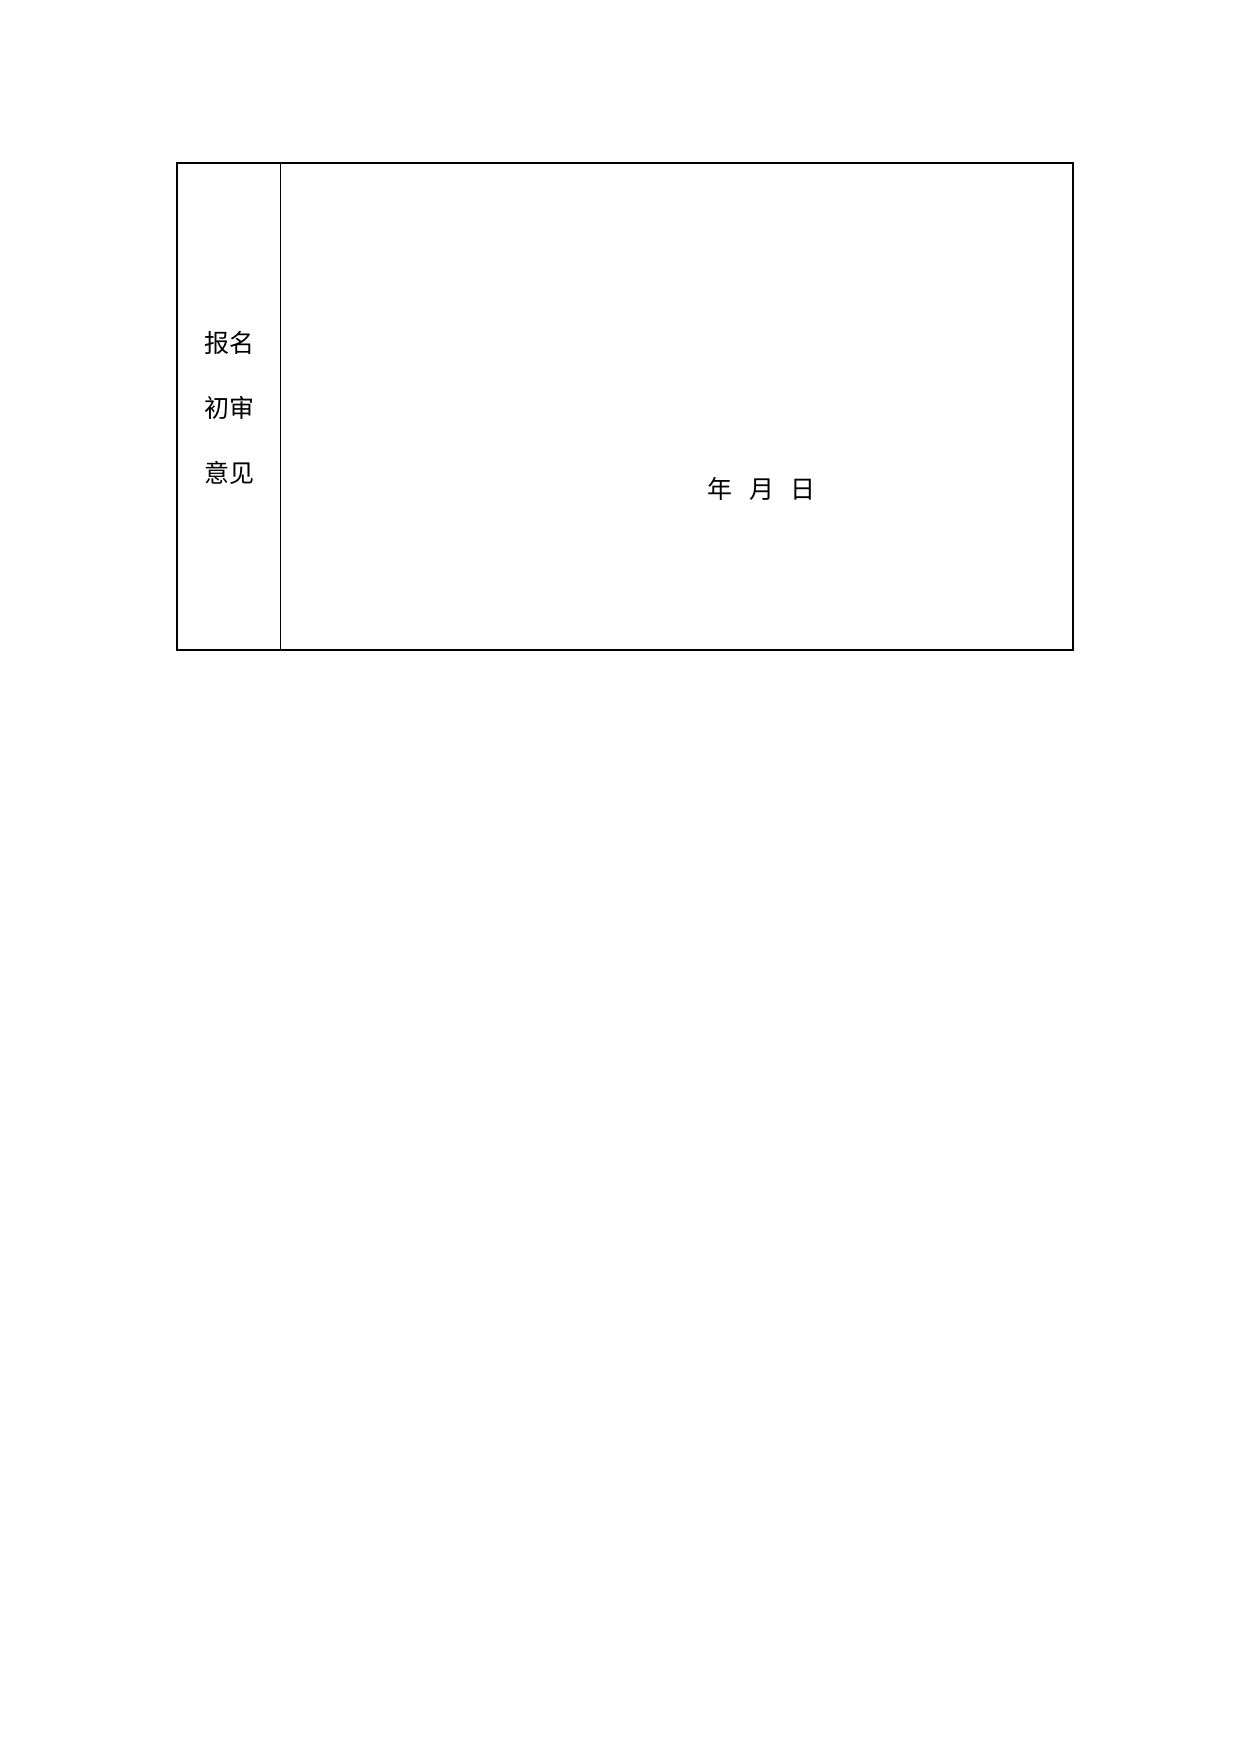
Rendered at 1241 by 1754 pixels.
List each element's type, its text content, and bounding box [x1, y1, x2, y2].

table_cell 年 月 日 [281, 164, 1072, 649]
table_cell 报名 初审 意见 [178, 164, 280, 649]
